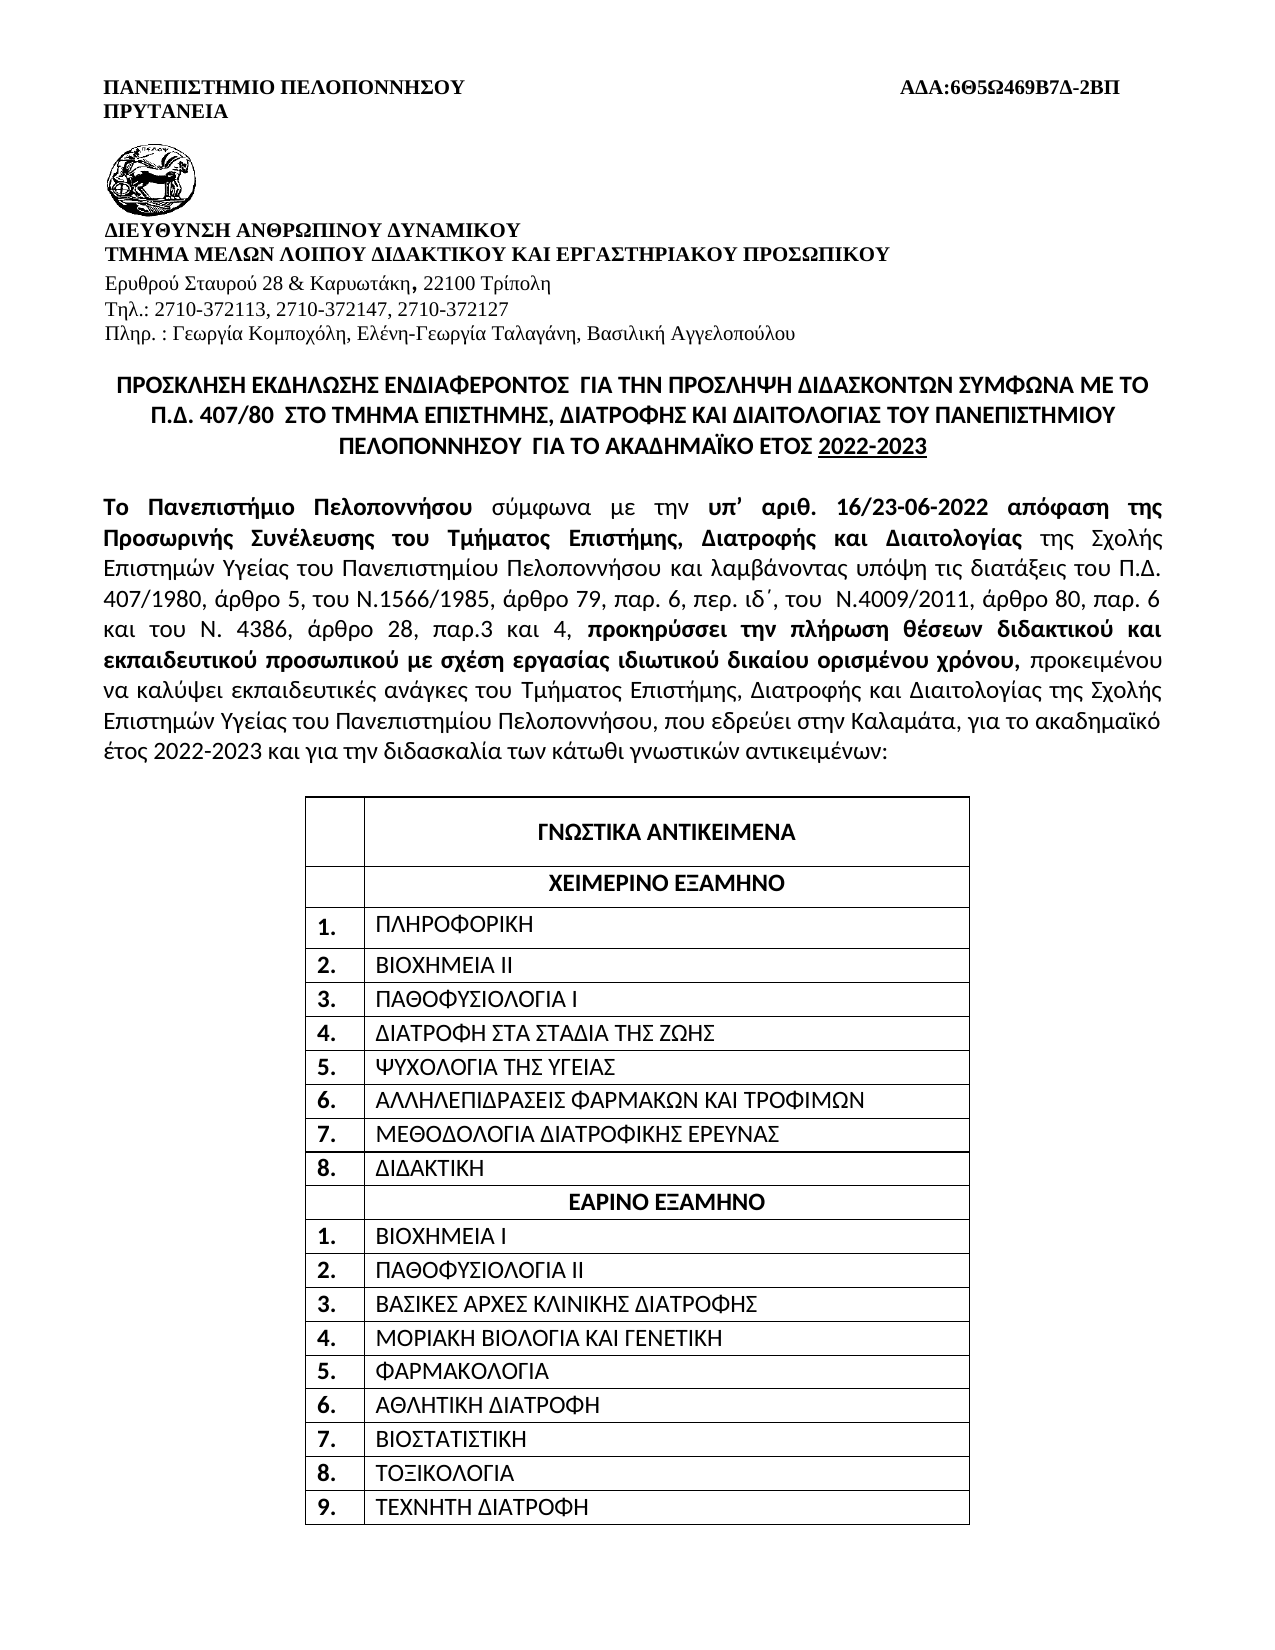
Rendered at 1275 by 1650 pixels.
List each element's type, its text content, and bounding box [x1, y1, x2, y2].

table_cell 1. [306, 908, 364, 948]
table_cell [306, 1186, 364, 1219]
table_cell 8. [306, 1457, 364, 1490]
table_cell 7. [306, 1423, 364, 1456]
table_header ΓΝΩΣΤΙΚΑ ΑΝΤΙΚΕΙΜΕΝΑ [365, 798, 969, 866]
table_cell ΑΘΛΗΤΙΚΗ ΔΙΑΤΡΟΦΗ [365, 1389, 969, 1422]
table_cell ΜΕΘΟΔΟΛΟΓΙΑ ΔΙΑΤΡΟΦΙΚΗΣ ΕΡΕΥΝΑΣ [365, 1119, 969, 1151]
text ΠΡΟΣΚΛΗΣΗ ΕΚΔΗΛΩΣΗΣ ΕΝΔΙΑΦΕΡΟΝΤΟΣ ΓΙΑ ΤΗΝ ΠΡΟΣΛΗΨΗ ΔΙΔΑΣΚΟΝΤΩΝ ΣΎΜΦΩΝΑ ΜΕ ΤΟ Π.Δ. 407/80 ΣΤΟ ΤΜΗΜΑ ΕΠΙΣΤΗΜΗΣ, ΔΙΑΤΡΟΦΗΣ ΚΑΙ ΔΙΑΙΤΟΛΟΓΙΑΣ ΤΟΥ ΠΑΝΕΠΙΣΤΗΜΙΟΥ ΠΕΛΟΠΟΝΝΗΣΟΥ ΓΙΑ ΤΟ ΑΚΑΔΗΜΑΪΚΟ ΕΤΟΣ 2022-2023 [103, 369, 1162, 461]
text ΤΜΗΜΑ ΜΕΛΩΝ ΛΟΙΠΟΥ ΔΙΔΑΚΤΙΚΟΥ ΚΑΙ ΕΡΓΑΣΤΗΡΙΑΚΟΥ ΠΡΟΣΩΠΙΚΟΥ [104, 242, 1200, 266]
table_cell ΒΙΟΧΗΜΕΙΑ Ι [365, 1220, 969, 1253]
table_cell ΒΙΟΣΤΑΤΙΣΤΙΚΗ [365, 1423, 969, 1456]
table_cell ΜΟΡΙΑΚΗ ΒΙΟΛΟΓΙΑ ΚΑΙ ΓΕΝΕΤΙΚΗ [365, 1322, 969, 1354]
table_cell 5. [306, 1051, 364, 1084]
table_cell ΔΙΔΑΚΤΙΚΗ [365, 1153, 969, 1185]
table_cell ΠΑΘΟΦΥΣΙΟΛΟΓΙΑ Ι [365, 983, 969, 1016]
table_cell 4. [306, 1322, 364, 1354]
table_cell ΠΛΗΡΟΦΟΡΙΚΗ [365, 908, 969, 948]
table_cell 6. [306, 1085, 364, 1117]
table_cell 2. [306, 1254, 364, 1287]
table_cell 5. [306, 1356, 364, 1388]
table_cell [306, 867, 364, 907]
table_cell ΤΕΧΝΗΤΗ ΔΙΑΤΡΟΦΗ [365, 1491, 969, 1524]
table_header [306, 798, 364, 866]
table_cell ΒΑΣΙΚΕΣ ΑΡΧΕΣ ΚΛΙΝΙΚΗΣ ΔΙΑΤΡΟΦΗΣ [365, 1288, 969, 1321]
table_cell 7. [306, 1119, 364, 1151]
table_cell ΧΕΙΜΕΡΙΝΟ ΕΞΑΜΗΝΟ [365, 867, 969, 907]
table_cell 9. [306, 1491, 364, 1524]
table_cell ΠΑΘΟΦΥΣΙΟΛΟΓΙΑ ΙΙ [365, 1254, 969, 1287]
table_cell ΒΙΟΧΗΜΕΙΑ ΙΙ [365, 949, 969, 982]
text Ερυθρού Σταυρού 28 & Καρυωτάκη, 22100 Τρίπολη [104, 266, 1229, 297]
text ΠΡΥΤΑΝΕΙΑ [75, 99, 1162, 123]
table_cell 6. [306, 1389, 364, 1422]
table_cell ΑΛΛΗΛΕΠΙΔΡΑΣΕΙΣ ΦΑΡΜΑΚΩΝ ΚΑΙ ΤΡΟΦΙΜΩΝ [365, 1085, 969, 1117]
table_cell ΨΥΧΟΛΟΓΙΑ ΤΗΣ ΥΓΕΙΑΣ [365, 1051, 969, 1084]
picture [103, 141, 199, 219]
table_cell 3. [306, 983, 364, 1016]
table_cell ΦΑΡΜΑΚΟΛΟΓΙΑ [365, 1356, 969, 1388]
text Πληρ. : Γεωργία Κομποχόλη, Ελένη-Γεωργία Ταλαγάνη, Βασιλική Αγγελοπούλου [104, 321, 1229, 345]
table_cell 8. [306, 1153, 364, 1185]
text ΠΑΝΕΠΙΣΤΗΜΙΟ ΠΕΛΟΠΟΝΝΗΣΟΥ ΑΔΑ:6Θ5Ω469Β7Δ-2ΒΠ [75, 75, 1200, 99]
table_cell ΤΟΞΙΚΟΛΟΓΙΑ [365, 1457, 969, 1490]
text ΔΙΕΥΘΥΝΣΗ ΑΝΘΡΩΠΙΝΟΥ ΔΥΝΑΜΙΚΟΥ [104, 218, 1200, 242]
table_cell 2. [306, 949, 364, 982]
table_cell 4. [306, 1017, 364, 1050]
table_cell 1. [306, 1220, 364, 1253]
table_cell ΔΙΑΤΡΟΦΗ ΣΤΑ ΣΤΑΔΙΑ ΤΗΣ ΖΩΗΣ [365, 1017, 969, 1050]
text Το Πανεπιστήμιο Πελοποννήσου σύμφωνα με την υπ’ αριθ. 16/23-06-2022 απόφαση της Προσωρινής Συνέλευσης του Τμήματος Επιστήμης, Διατροφής και Διαιτολογίας της Σχολής Επιστημών Υγείας του Πανεπιστημίου Πελοποννήσου και λαμβάνοντας υπόψη τις διατάξεις του Π.∆. 407/1980, άρθρο 5, του Ν.1566/1985, άρθρο 79, παρ. 6, περ. ιδ΄, του Ν.4009/2011, άρθρο 80, παρ. 6 και του Ν. 4386, άρθρο 28, παρ.3 και 4, προκηρύσσει την πλήρωση θέσεων διδακτικού και εκπαιδευτικού προσωπικού με σχέση εργασίας ιδιωτικού δικαίου ορισμένου χρόνου, προκειμένου να καλύψει εκπαιδευτικές ανάγκες του Τμήματος Επιστήμης, Διατροφής και Διαιτολογίας της Σχολής Επιστημών Υγείας του Πανεπιστημίου Πελοποννήσου, που εδρεύει στην Καλαμάτα, για το ακαδημαϊκό έτος 2022-2023 και για την διδασκαλία των κάτωθι γνωστικών αντικειμένων: [103, 491, 1162, 766]
table_cell ΕΑΡΙΝΟ ΕΞΑΜΗΝΟ [365, 1186, 969, 1219]
table_cell 3. [306, 1288, 364, 1321]
text Τηλ.: 2710-372113, 2710-372147, 2710-372127 [104, 297, 1200, 321]
